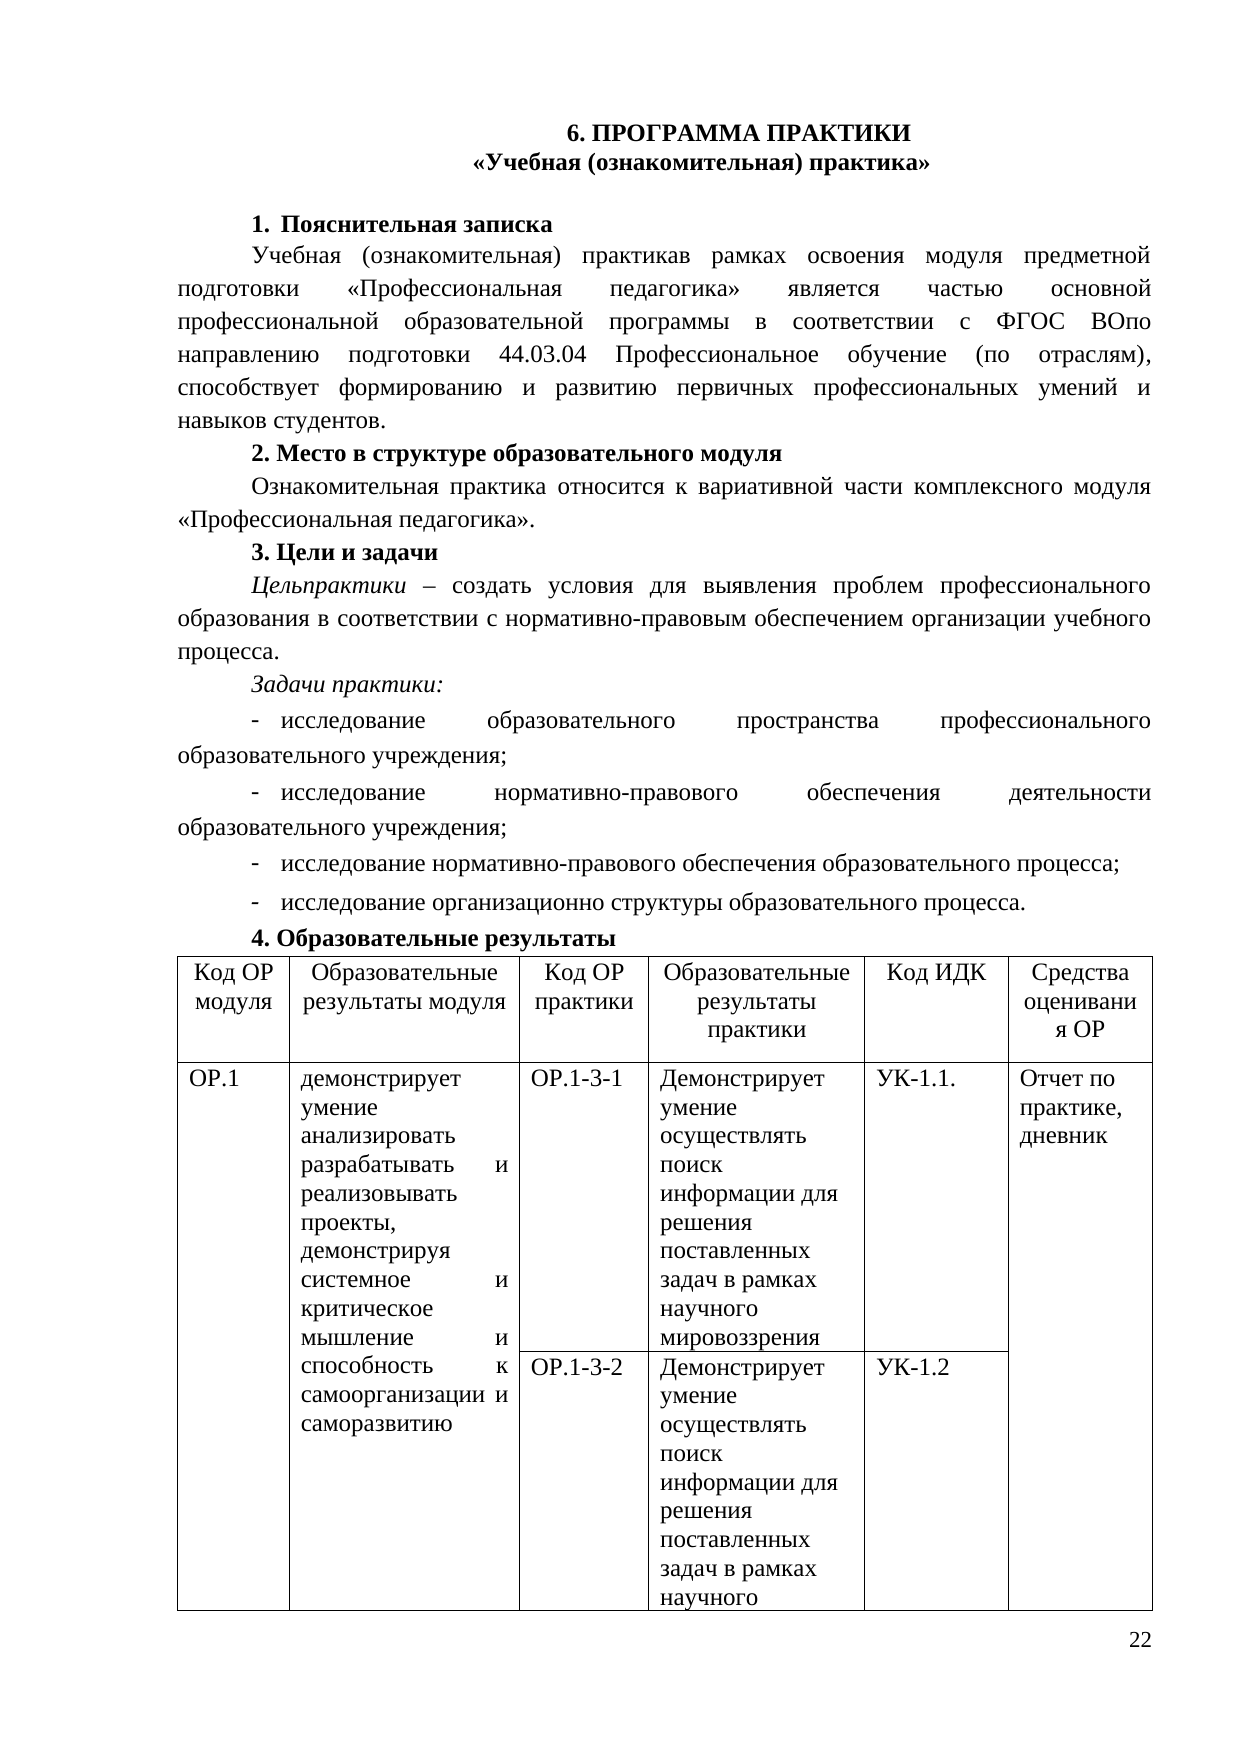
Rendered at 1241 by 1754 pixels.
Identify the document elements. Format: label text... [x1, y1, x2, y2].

table_header Образовательные результаты модуля [290, 957, 519, 1062]
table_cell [649, 1352, 864, 1610]
table_header Код ИДК [865, 957, 1008, 1062]
list исследование нормативно-правового обеспечения образовательного процесса; [177, 845, 1152, 879]
table_cell ОР.1-3-2 [520, 1352, 648, 1610]
text 2. Место в структуре образовательного модуля [177, 438, 1152, 467]
table_header Образовательные результаты практики [649, 957, 864, 1062]
text Цельпрактики – создать условия для выявления проблем профессионального образования в соответствии с нормативно-правовым обеспечением организации учебного процесса. [177, 570, 1152, 665]
text Учебная (ознакомительная) практикав рамках освоения модуля предметной подготовки «Профессиональная педагогика» является частью основной профессиональной образовательной программы в соответствии с ФГОС ВОпо направлению подготовки 44.03.04 Профессиональное обучение (по отраслям), способствует формированию и развитию первичных профессиональных умений и навыков студентов. [177, 240, 1152, 433]
text 3. Цели и задачи [177, 537, 1152, 566]
table_header Средства оценивания ОР [1009, 957, 1152, 1062]
list исследование нормативно-правового обеспечения деятельности образовательного учреждения; [177, 773, 1152, 840]
table_header Код ОР практики [520, 957, 648, 1062]
list Пояснительная записка [177, 209, 1152, 237]
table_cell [649, 1063, 864, 1351]
table_cell Отчет по практике, дневник [1009, 1063, 1152, 1610]
table_cell демонстрирует умение анализировать разрабатывать и реализовывать проекты, демонстрируя системное и критическое мышление и способность к самоорганизации и саморазвитию [290, 1063, 519, 1610]
list исследование образовательного пространства профессионального образовательного учреждения; [177, 702, 1152, 769]
list исследование организационно структуры образовательного процесса. [177, 884, 1152, 918]
text Задачи практики: [177, 669, 1152, 698]
table_cell УК-1.1. [865, 1063, 1008, 1351]
text 4. Образовательные результаты [177, 923, 1152, 952]
text «Учебная (ознакомительная) практика» [177, 147, 1152, 176]
table_cell ОР.1 [178, 1063, 289, 1610]
text 6. ПРОГРАММА ПРАКТИКИ [252, 118, 1152, 147]
table_header Код ОР модуля [178, 957, 289, 1062]
table_cell УК-1.2 [865, 1352, 1008, 1610]
table_cell ОР.1-3-1 [520, 1063, 648, 1351]
text Ознакомительная практика относится к вариативной части комплексного модуля «Профессиональная педагогика». [177, 471, 1152, 533]
